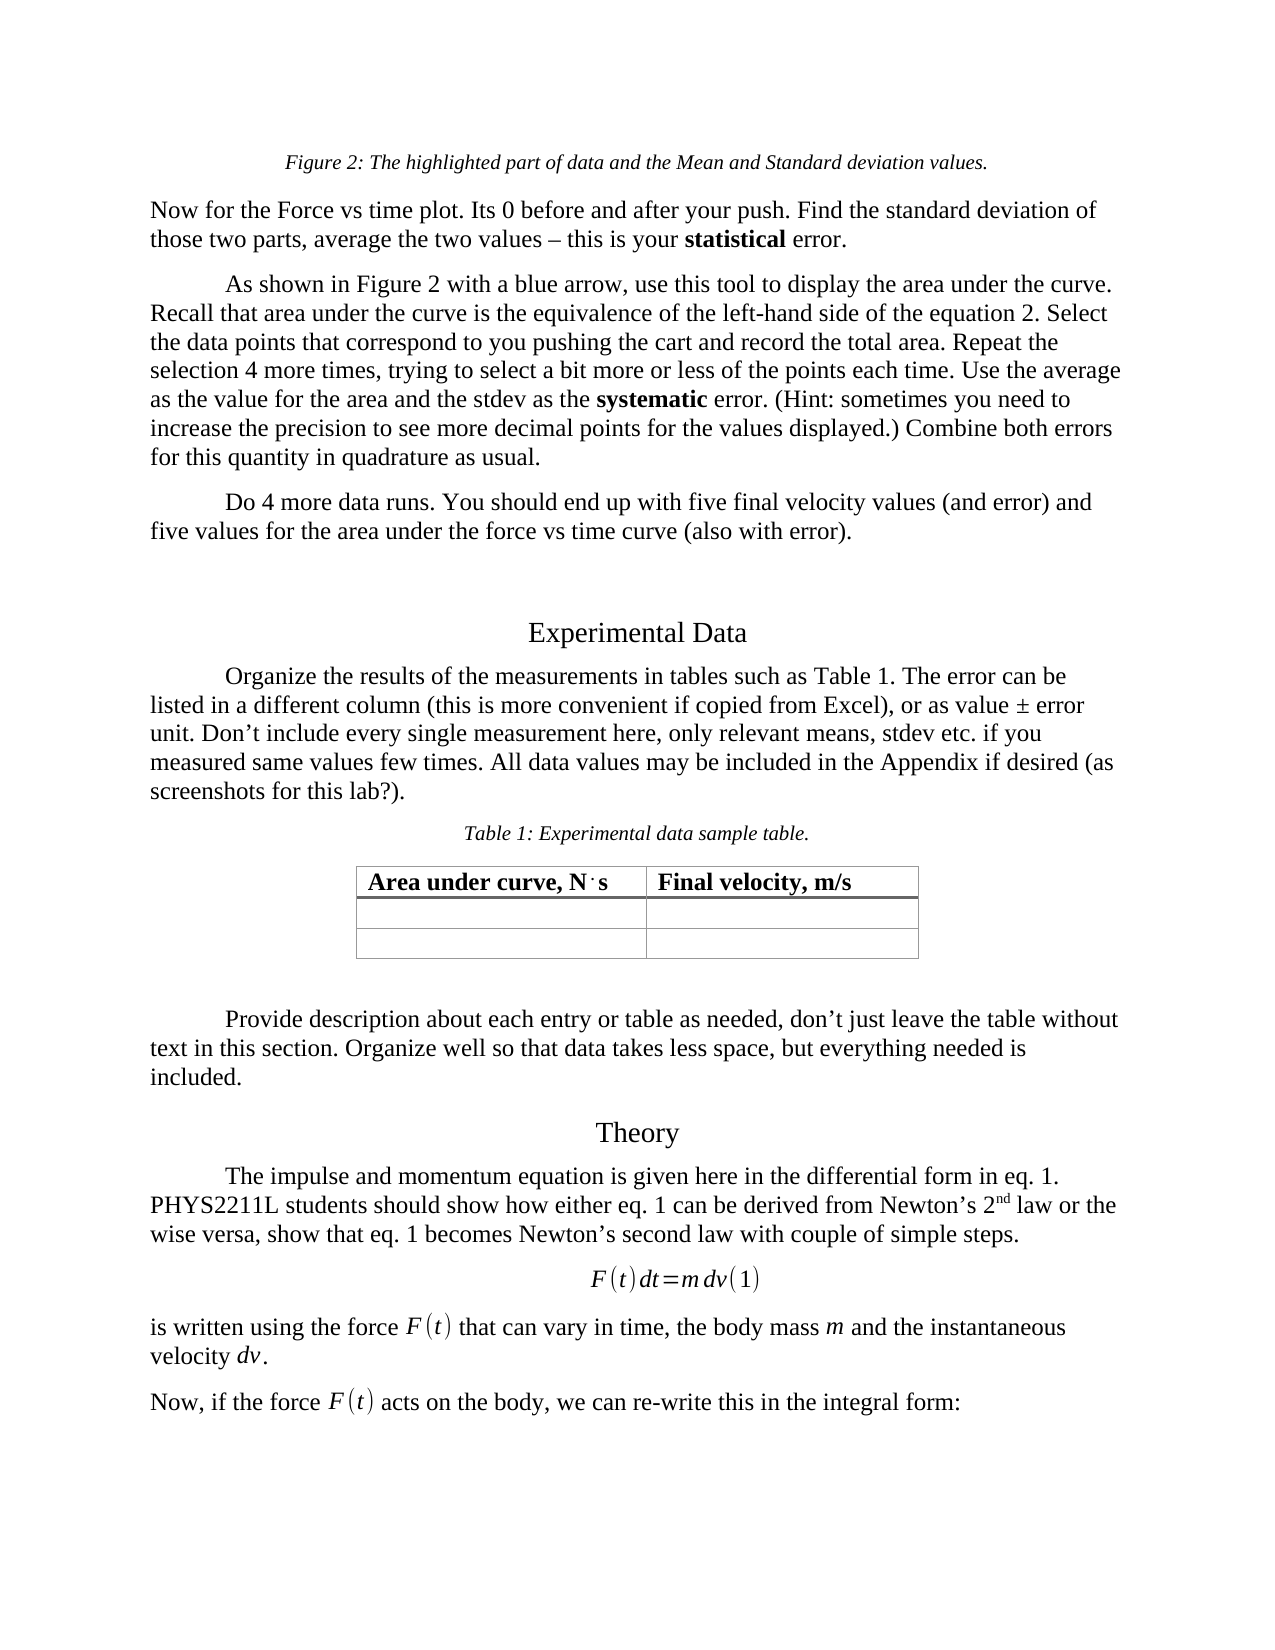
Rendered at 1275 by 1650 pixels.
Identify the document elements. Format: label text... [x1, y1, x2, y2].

text Now for the Force vs time plot. Its 0 before and after your push. Find the standard deviation of those two parts, average the two values – this is your statistical error. [150, 195, 1125, 252]
text The impulse and momentum equation is given here in the differential form in eq. 1. PHYS2211L students should show how either eq. 1 can be derived from Newton’s 2nd law or the wise versa, show that eq. 1 becomes Newton’s second law with couple of simple steps. [150, 1161, 1125, 1248]
text Provide description about each entry or table as needed, don’t just leave the table without text in this section. Organize well so that data takes less space, but everything needed is included. [150, 1004, 1125, 1090]
text Do 4 more data runs. You should end up with five final velocity values (and error) and five values for the area under the force vs time curve (also with error). [150, 487, 1125, 544]
table_cell [357, 929, 646, 958]
table_cell [647, 929, 918, 958]
text is written using the force that can vary in time, the body mass and the instantaneous velocity . [150, 1311, 1125, 1370]
text Now, if the force acts on the body, we can re-write this in the integral form: [150, 1386, 1125, 1416]
table_header Final velocity, m/s [647, 867, 918, 896]
text Organize the results of the measurements in tables such as Table 1. The error can be listed in a different column (this is more convenient if copied from Excel), or as value ± error unit. Don’t include every single measurement here, only relevant means, stdev etc. if you measured same values few times. All data values may be included in the Appendix if desired (as screenshots for this lab?). [150, 661, 1125, 805]
table_cell [647, 899, 918, 928]
subtitle Experimental Data [150, 615, 1125, 648]
table_header Area under curve, N . s [357, 867, 646, 896]
text As shown in Figure 2 with a blue arrow, use this tool to display the area under the curve. Recall that area under the curve is the equivalence of the left-hand side of the equation 2. Select the data points that correspond to you pushing the cart and record the total area. Repeat the selection 4 more times, trying to select a bit more or less of the points each time. Use the average as the value for the area and the stdev as the systematic error. (Hint: sometimes you need to increase the precision to see more decimal points for the values displayed.) Combine both errors for this quantity in quadrature as usual. [150, 269, 1125, 470]
table_cell [357, 899, 646, 928]
subtitle Theory [150, 1115, 1125, 1149]
